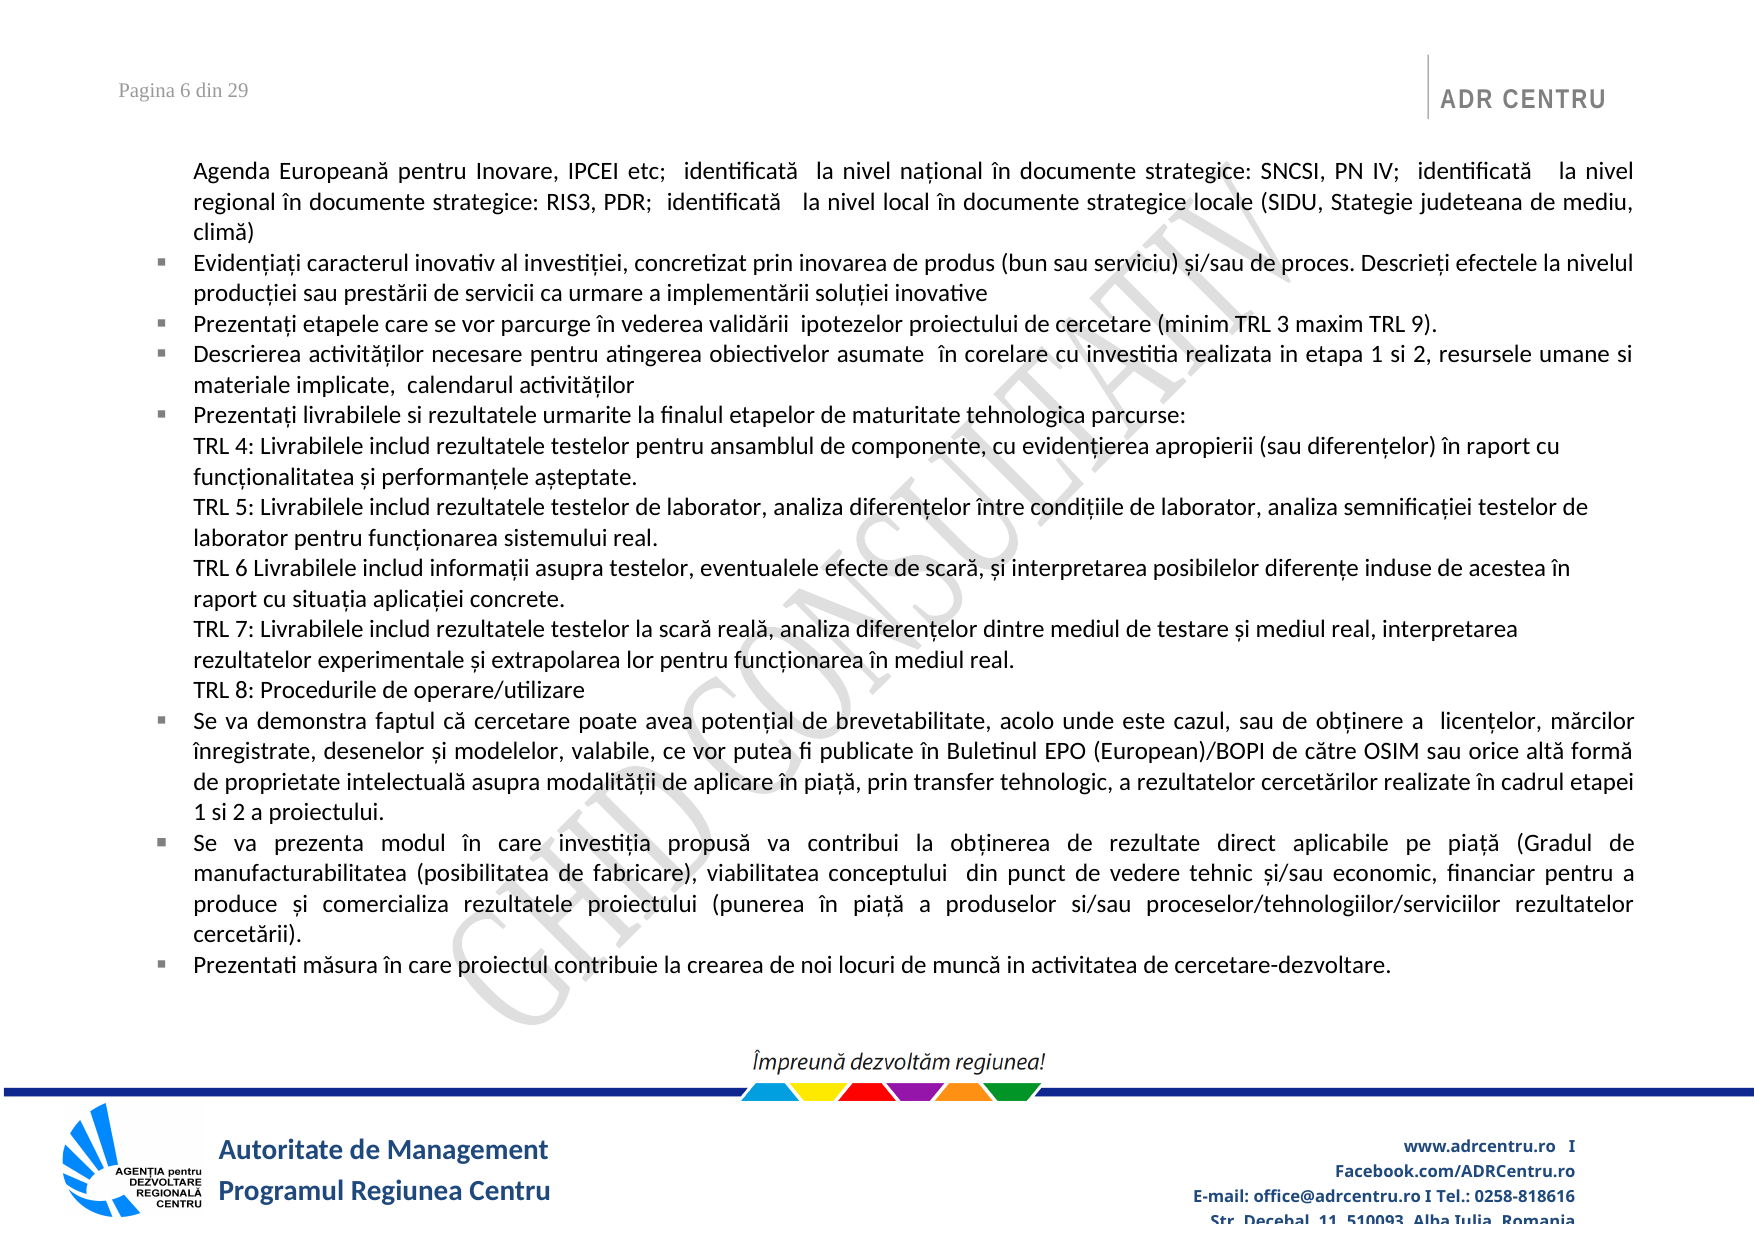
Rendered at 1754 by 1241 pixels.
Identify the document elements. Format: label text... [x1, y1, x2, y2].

list Prezentați livrabilele si rezultatele urmarite la finalul etapelor de maturitate tehnologica parcurse: [156, 399, 1636, 430]
list Se va prezenta modul în care investiția propusă va contribui la obţinerea de rezultate direct aplicabile pe piaţă (Gradul de manufacturabilitatea (posibilitatea de fabricare), viabilitatea conceptului din punct de vedere tehnic şi/sau economic, financiar pentru a produce şi comercializa rezultatele proiectului (punerea în piață a produselor si/sau proceselor/tehnologiilor/serviciilor rezultatelor cercetării). [156, 827, 1636, 949]
list TRL 4: Livrabilele includ rezultatele testelor pentru ansamblul de componente, cu evidențierea apropierii (sau diferențelor) în raport cu funcționalitatea și performanțele așteptate. [193, 430, 1636, 491]
list Descrierea activităților necesare pentru atingerea obiectivelor asumate în corelare cu investitia realizata in etapa 1 si 2, resursele umane si materiale implicate, calendarul activităților [156, 338, 1636, 399]
list TRL 6 Livrabilele includ informații asupra testelor, eventualele efecte de scară, și interpretarea posibilelor diferențe induse de acestea în raport cu situația aplicației concrete. [193, 552, 1636, 613]
picture [739, 1048, 1059, 1075]
list Prezentați etapele care se vor parcurge în vederea validării ipotezelor proiectului de cercetare (minim TRL 3 maxim TRL 9). [156, 308, 1636, 338]
list TRL 5: Livrabilele includ rezultatele testelor de laborator, analiza diferențelor între condițiile de laborator, analiza semnificației testelor de laborator pentru funcționarea sistemului real. [193, 491, 1636, 552]
list Se va demonstra faptul că cercetare poate avea potenţial de brevetabilitate, acolo unde este cazul, sau de obţinere a licențelor, mărcilor înregistrate, desenelor și modelelor, valabile, ce vor putea fi publicate în Buletinul EPO (European)/BOPI de către OSIM sau orice altă formă de proprietate intelectuală asupra modalităţii de aplicare în piaţă, prin transfer tehnologic, a rezultatelor cercetărilor realizate în cadrul etapei 1 si 2 a proiectului. [156, 705, 1636, 827]
list Evidențiați caracterul inovativ al investiției, concretizat prin inovarea de produs (bun sau serviciu) și/sau de proces. Descrieți efectele la nivelul producției sau prestării de servicii ca urmare a implementării soluției inovative [156, 247, 1636, 308]
list TRL 7: Livrabilele includ rezultatele testelor la scară reală, analiza diferențelor dintre mediul de testare și mediul real, interpretarea rezultatelor experimentale și extrapolarea lor pentru funcționarea în mediul real. [193, 613, 1636, 674]
list Prezentati măsura în care proiectul contribuie la crearea de noi locuri de muncă in activitatea de cercetare-dezvoltare. [156, 949, 1636, 979]
picture [62, 1103, 202, 1217]
picture [3, 1083, 754, 1101]
picture [786, 1083, 1754, 1101]
list TRL 8: Procedurile de operare/utilizare [193, 674, 1636, 705]
